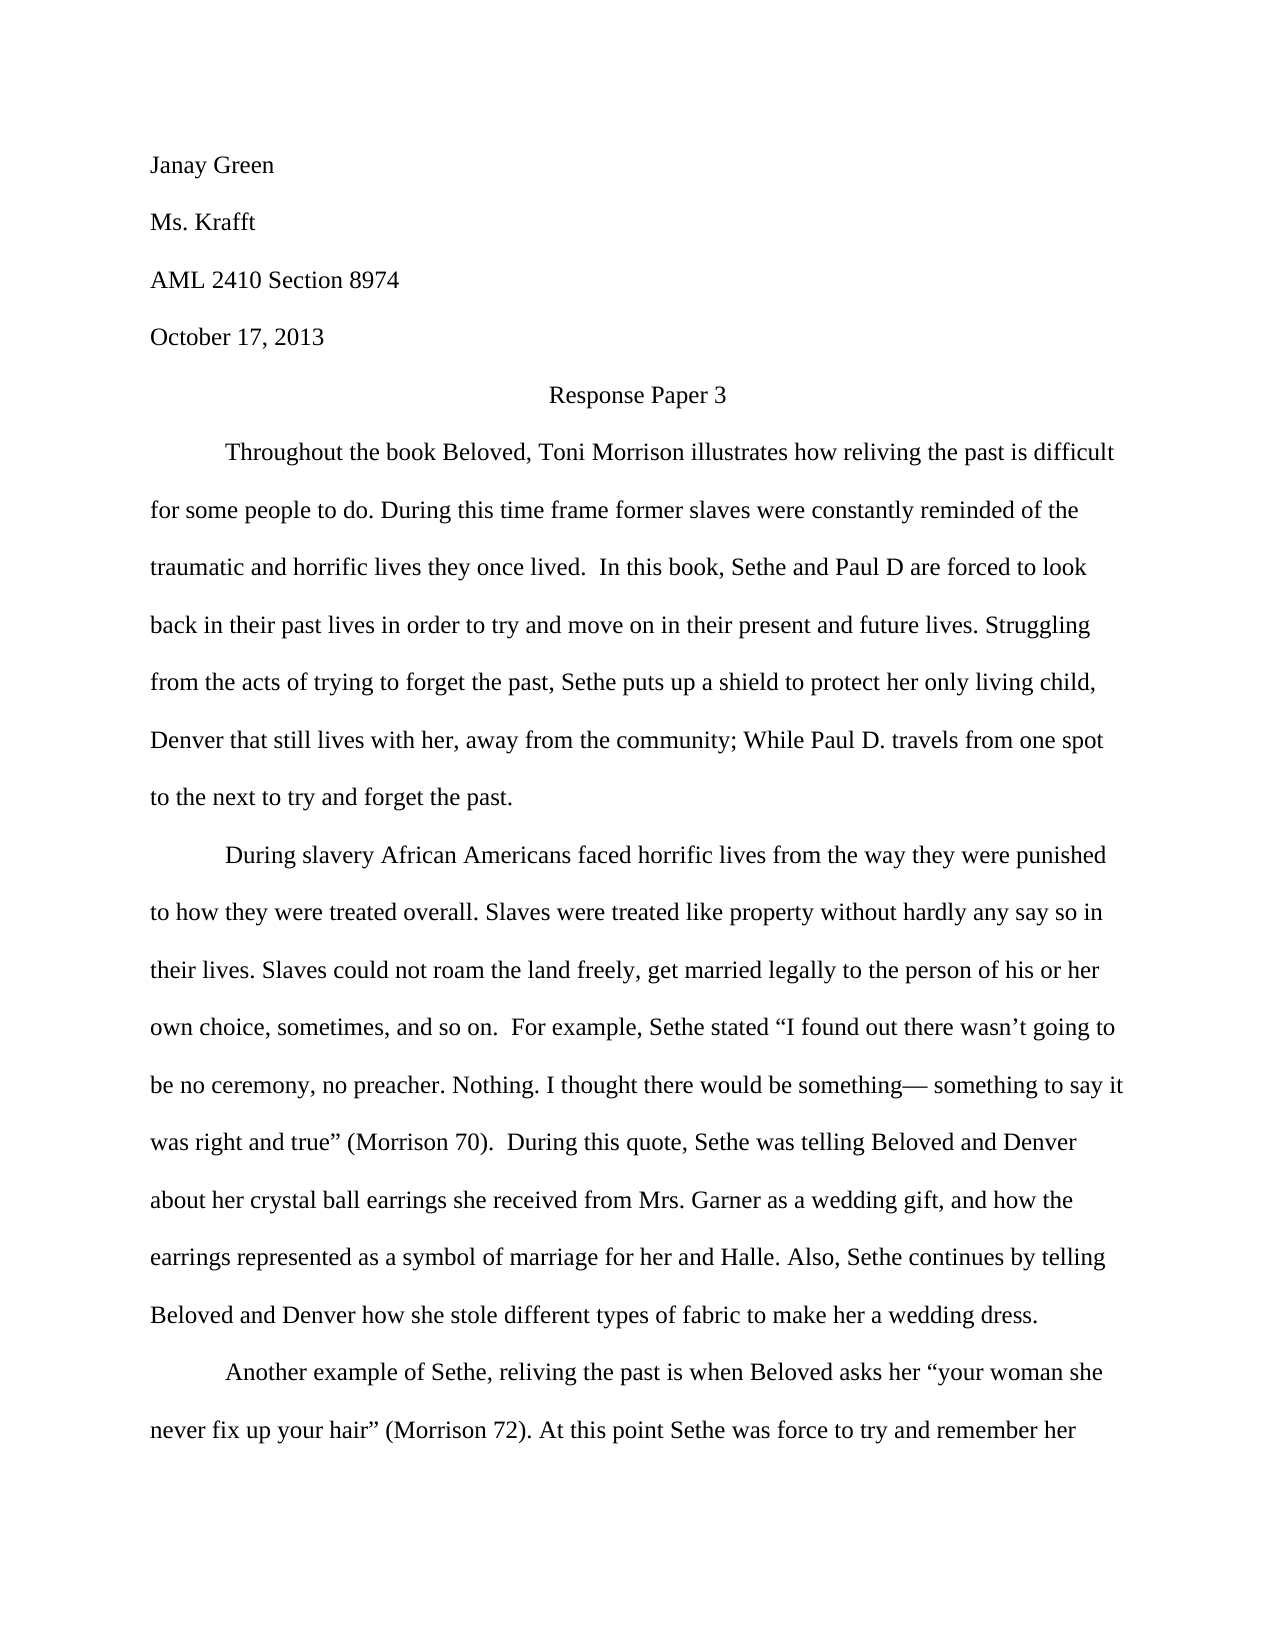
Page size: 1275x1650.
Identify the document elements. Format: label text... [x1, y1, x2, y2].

text October 17, 2013 [150, 322, 1125, 351]
text Response Paper 3 [150, 380, 1125, 409]
text AML 2410 Section 8974 [150, 265, 1125, 294]
text Janay Green [150, 150, 1125, 179]
text During slavery African Americans faced horrific lives from the way they were punished to how they were treated overall. Slaves were treated like property without hardly any say so in their lives. Slaves could not roam the land freely, get married legally to the person of his or her own choice, sometimes, and so on. For example, Sethe stated “I found out there wasn’t going to be no ceremony, no preacher. Nothing. I thought there would be something— something to say it was right and true” (Morrison 70). During this quote, Sethe was telling Beloved and Denver about her crystal ball earrings she received from Mrs. Garner as a wedding gift, and how the earrings represented as a symbol of marriage for her and Halle. Also, Sethe continues by telling Beloved and Denver how she stole different types of fabric to make her a wedding dress. [150, 840, 1125, 1329]
text Throughout the book Beloved, Toni Morrison illustrates how reliving the past is difficult for some people to do. During this time frame former slaves were constantly reminded of the traumatic and horrific lives they once lived. In this book, Sethe and Paul D are forced to look back in their past lives in order to try and move on in their present and future lives. Struggling from the acts of trying to forget the past, Sethe puts up a shield to protect her only living child, Denver that still lives with her, away from the community; While Paul D. travels from one spot to the next to try and forget the past. [150, 437, 1125, 811]
text Ms. Krafft [150, 207, 1125, 236]
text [150, 1357, 1125, 1444]
